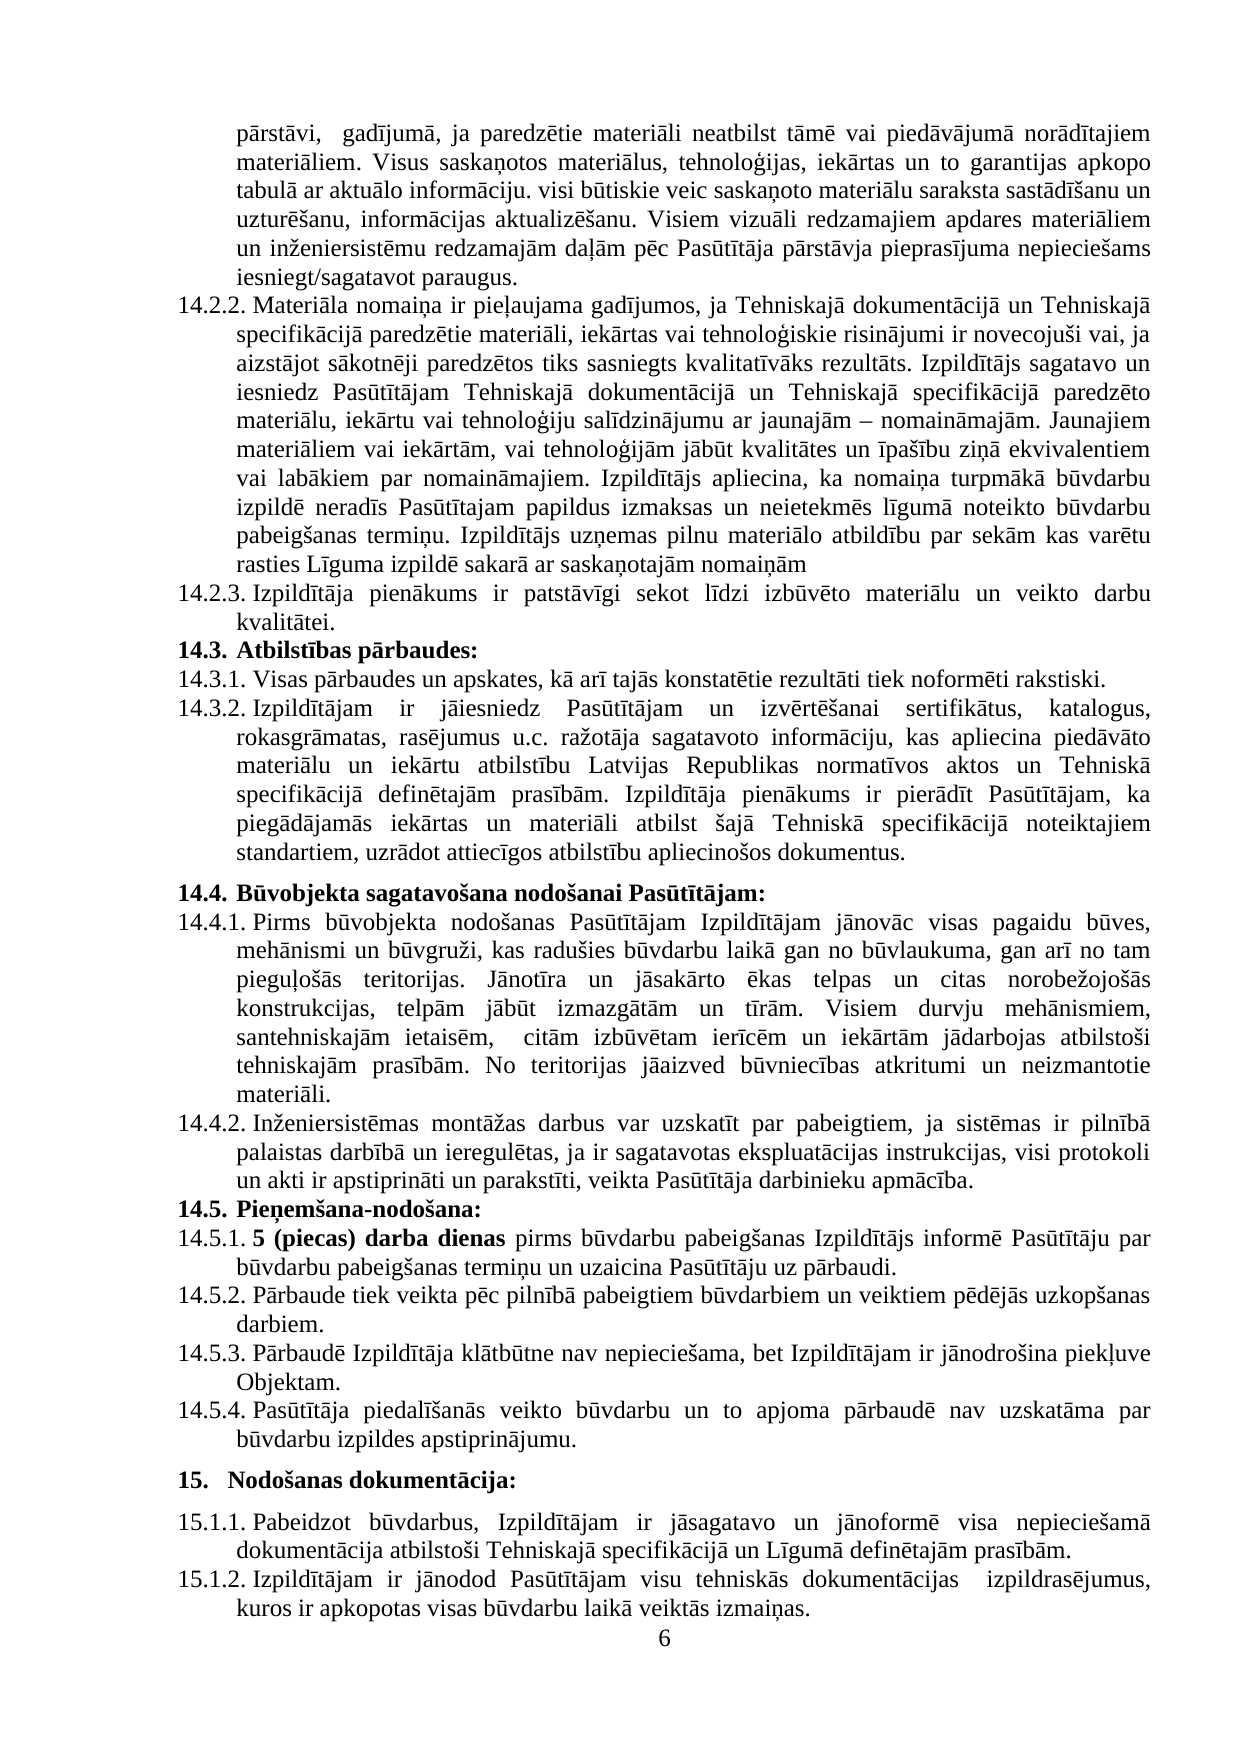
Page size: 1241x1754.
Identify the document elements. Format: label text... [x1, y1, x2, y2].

list Inženiersistēmas montāžas darbus var uzskatīt par pabeigtiem, ja sistēmas ir pilnībā palaistas darbībā un ieregulētas, ja ir sagatavotas ekspluatācijas instrukcijas, visi protokoli un akti ir apstiprināti un parakstīti, veikta Pasūtītāja darbinieku apmācība. [177, 1108, 1152, 1194]
list Pārbaude tiek veikta pēc pilnībā pabeigtiem būvdarbiem un veiktiem pēdējās uzkopšanas darbiem. [177, 1281, 1152, 1338]
list Pārbaudē Izpildītāja klātbūtne nav nepieciešama, bet Izpildītājam ir jānodrošina piekļuve Objektam. [177, 1338, 1152, 1396]
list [177, 118, 1152, 291]
list Nodošanas dokumentācija: [177, 1466, 1152, 1494]
list Pieņemšana-nodošana: [177, 1194, 1152, 1223]
list Atbilstības pārbaudes: [177, 636, 1152, 664]
list Izpildītājam ir jāiesniedz Pasūtītājam un izvērtēšanai sertifikātus, katalogus, rokasgrāmatas, rasējumus u.c. ražotāja sagatavoto informāciju, kas apliecina piedāvāto materiālu un iekārtu atbilstību Latvijas Republikas normatīvos aktos un Tehniskā specifikācijā definētajām prasībām. Izpildītāja pienākums ir pierādīt Pasūtītājam, ka piegādājamās iekārtas un materiāli atbilst šajā Tehniskā specifikācijā noteiktajiem standartiem, uzrādot attiecīgos atbilstību apliecinošos dokumentus. [177, 693, 1152, 866]
list 5 (piecas) darba dienas pirms būvdarbu pabeigšanas Izpildītājs informē Pasūtītāju par būvdarbu pabeigšanas termiņu un uzaicina Pasūtītāju uz pārbaudi. [177, 1223, 1152, 1281]
list Izpildītāja pienākums ir patstāvīgi sekot līdzi izbūvēto materiālu un veikto darbu kvalitātei. [177, 578, 1152, 636]
list Pabeidzot būvdarbus, Izpildītājam ir jāsagatavo un jānoformē visa nepieciešamā dokumentācija atbilstoši Tehniskajā specifikācijā un Līgumā definētajām prasībām. [177, 1507, 1152, 1564]
list Materiāla nomaiņa ir pieļaujama gadījumos, ja Tehniskajā dokumentācijā un Tehniskajā specifikācijā paredzētie materiāli, iekārtas vai tehnoloģiskie risinājumi ir novecojuši vai, ja aizstājot sākotnēji paredzētos tiks sasniegts kvalitatīvāks rezultāts. Izpildītājs sagatavo un iesniedz Pasūtītājam Tehniskajā dokumentācijā un Tehniskajā specifikācijā paredzēto materiālu, iekārtu vai tehnoloģiju salīdzinājumu ar jaunajām – nomaināmajām. Jaunajiem materiāliem vai iekārtām, vai tehnoloģijām jābūt kvalitātes un īpašību ziņā ekvivalentiem vai labākiem par nomaināmajiem. Izpildītājs apliecina, ka nomaiņa turpmākā būvdarbu izpildē neradīs Pasūtītajam papildus izmaksas un neietekmēs līgumā noteikto būvdarbu pabeigšanas termiņu. Izpildītājs uzņemas pilnu materiālo atbildību par sekām kas varētu rasties Līguma izpildē sakarā ar saskaņotajām nomaiņām [177, 291, 1152, 578]
list Pasūtītāja piedalīšanās veikto būvdarbu un to apjoma pārbaudē nav uzskatāma par būvdarbu izpildes apstiprinājumu. [177, 1396, 1152, 1453]
list Būvobjekta sagatavošana nodošanai Pasūtītājam: [177, 878, 1152, 907]
list Visas pārbaudes un apskates, kā arī tajās konstatētie rezultāti tiek noformēti rakstiski. [177, 664, 1152, 693]
list Izpildītājam ir jānodod Pasūtītājam visu tehniskās dokumentācijas izpildrasējumus, kuros ir apkopotas visas būvdarbu laikā veiktās izmaiņas. [177, 1564, 1152, 1622]
list Pirms būvobjekta nodošanas Pasūtītājam Izpildītājam jānovāc visas pagaidu būves, mehānismi un būvgruži, kas radušies būvdarbu laikā gan no būvlaukuma, gan arī no tam pieguļošās teritorijas. Jānotīra un jāsakārto ēkas telpas un citas norobežojošās konstrukcijas, telpām jābūt izmazgātām un tīrām. Visiem durvju mehānismiem, santehniskajām ietaisēm, citām izbūvētam ierīcēm un iekārtām jādarbojas atbilstoši tehniskajām prasībām. No teritorijas jāaizved būvniecības atkritumi un neizmantotie materiāli. [177, 907, 1152, 1108]
